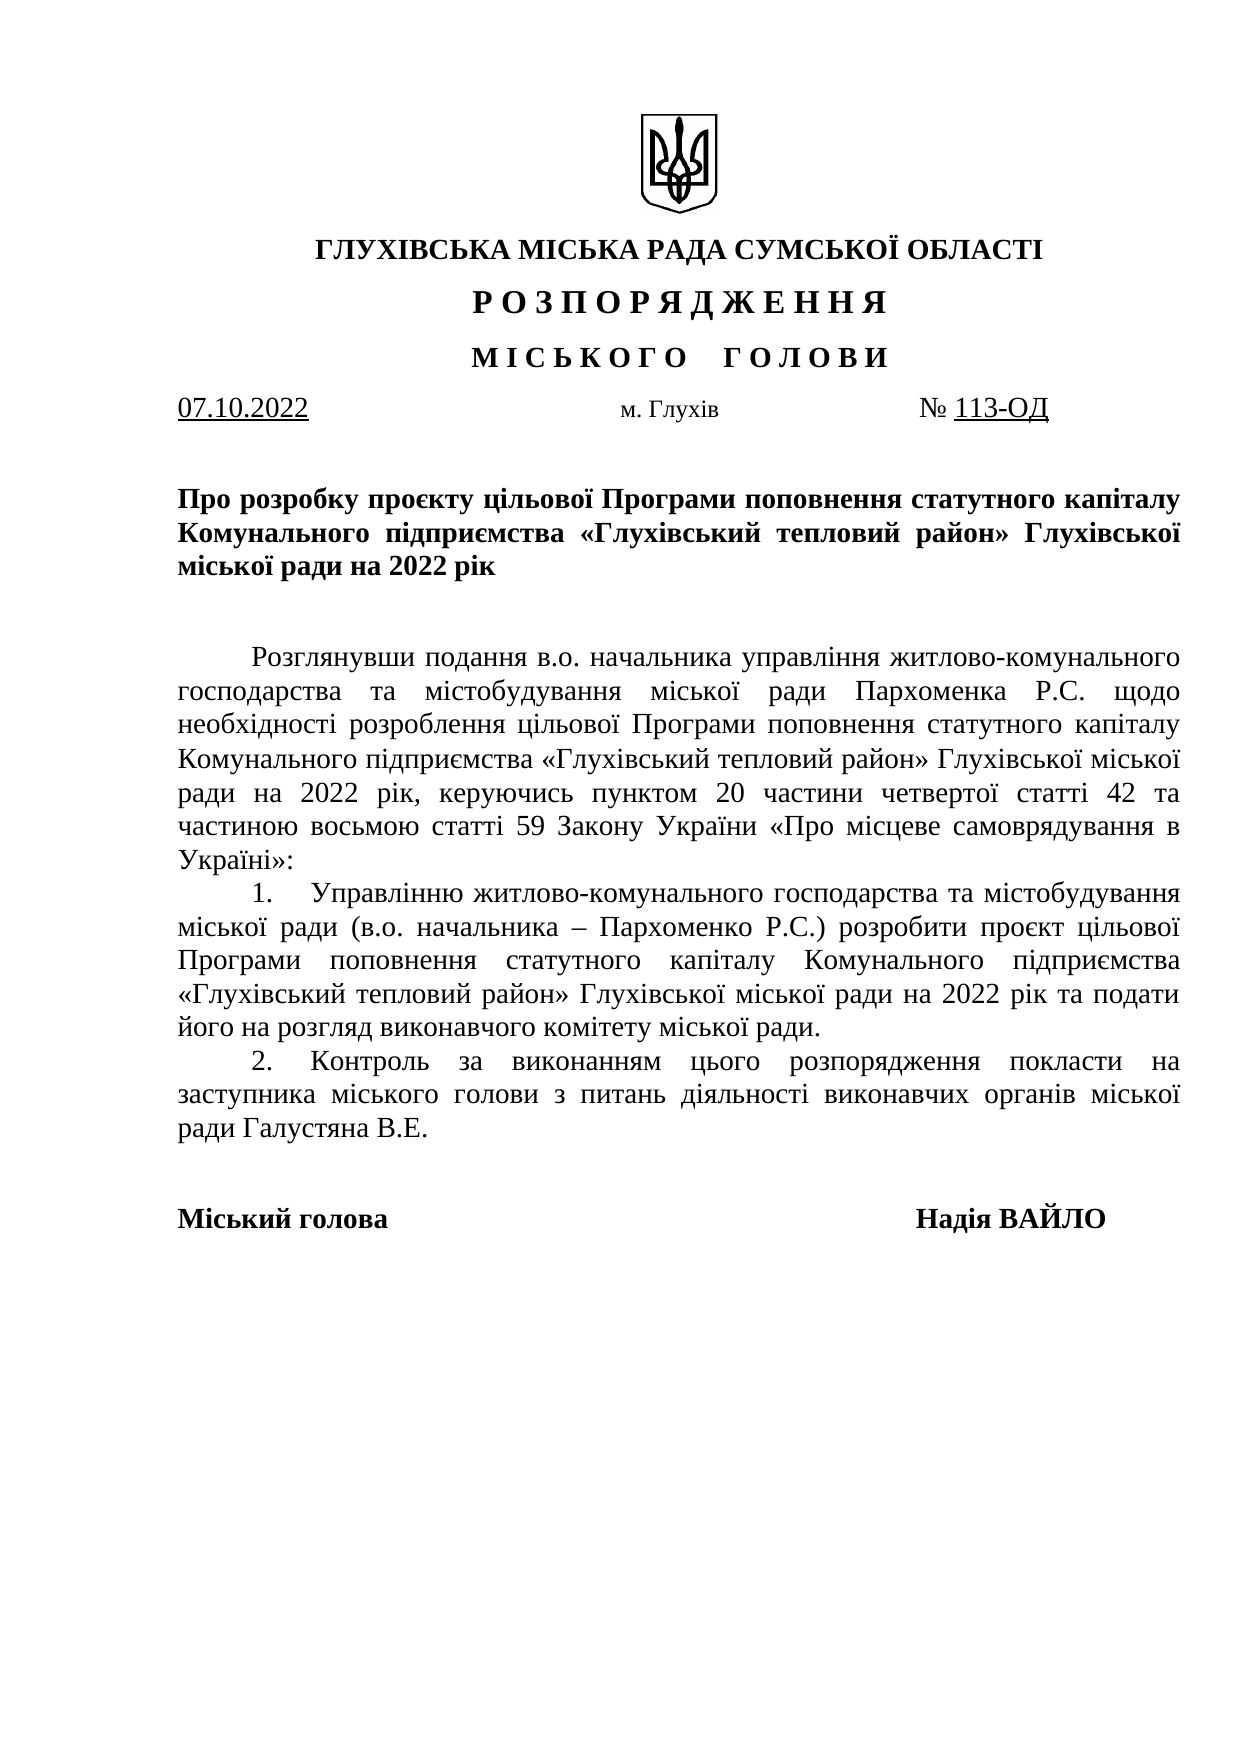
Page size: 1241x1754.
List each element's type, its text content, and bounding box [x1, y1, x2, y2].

subtitle М І С Ь К О Г О Г О Л О В И [177, 340, 1181, 374]
text 07.10.2022 м. Глухів № 113-ОД [177, 390, 1181, 424]
subtitle Р О З П О Р Я Д Ж Е Н Н Я [177, 283, 1181, 321]
subtitle ГЛУХІВСЬКА МІСЬКА РАДА СУМСЬКОЇ ОБЛАСТІ [177, 232, 1181, 266]
text 1. Управлінню житлово-комунального господарства та містобудування міської ради (в.о. начальника – Пархоменко Р.С.) розробити проєкт цільової Програми поповнення статутного капіталу Комунального підприємства «Глухівський тепловий район» Глухівської міської ради на 2022 рік та подати його на розгляд виконавчого комітету міської ради. [177, 875, 1181, 1043]
text 2. Контроль за виконанням цього розпорядження покласти на заступника міського голови з питань діяльності виконавчих органів міської ради Галустяна В.Е. [177, 1043, 1181, 1144]
text Про розробку проєкту цільової Програми поповнення статутного капіталу Комунального підприємства «Глухівський тепловий район» Глухівської міської ради на 2022 рік [177, 481, 1181, 582]
text Розглянувши подання в.о. начальника управління житлово-комунального господарства та містобудування міської ради Пархоменка Р.С. щодо необхідності розроблення цільової Програми поповнення статутного капіталу Комунального підприємства «Глухівський тепловий район» Глухівської міської ради на 2022 рік, керуючись пунктом 20 частини четвертої статті 42 та частиною восьмою статті 59 Закону України «Про місцеве самоврядування в Україні»: [177, 639, 1181, 875]
picture [638, 112, 720, 216]
subtitle Міський голова Надія ВАЙЛО [177, 1201, 1181, 1235]
